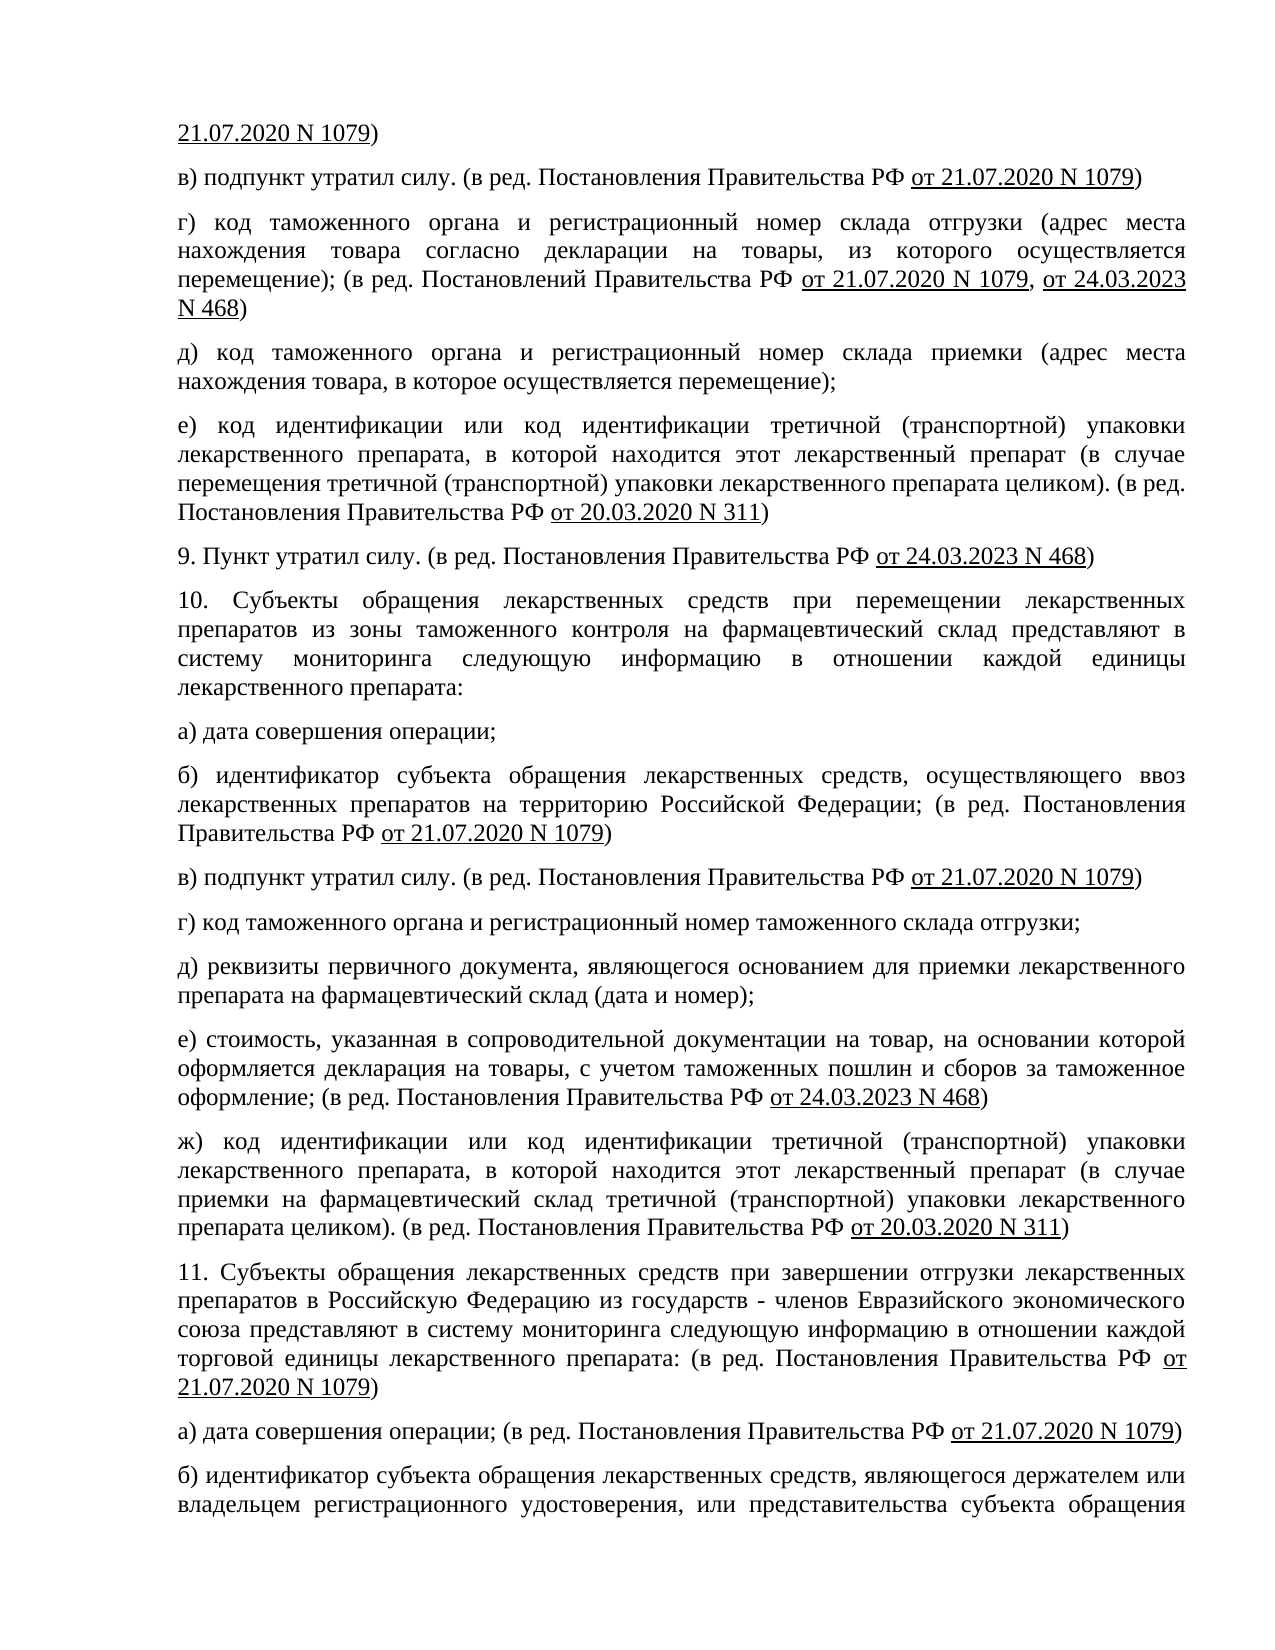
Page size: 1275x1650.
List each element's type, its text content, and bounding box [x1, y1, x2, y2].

text д) реквизиты первичного документа, являющегося основанием для приемки лекарственного препарата на фармацевтический склад (дата и номер); [177, 951, 1186, 1009]
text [177, 118, 1186, 147]
text 9. Пункт утратил силу. (в ред. Постановления Правительства РФ от 24.03.2023 N 468) [177, 541, 1186, 570]
text 11. Субъекты обращения лекарственных средств при завершении отгрузки лекарственных препаратов в Российскую Федерацию из государств - членов Евразийского экономического союза представляют в систему мониторинга следующую информацию в отношении каждой торговой единицы лекарственного препарата: (в ред. Постановления Правительства РФ от 21.07.2020 N 1079) [177, 1257, 1186, 1401]
text б) идентификатор субъекта обращения лекарственных средств, осуществляющего ввоз лекарственных препаратов на территорию Российской Федерации; (в ред. Постановления Правительства РФ от 21.07.2020 N 1079) [177, 761, 1186, 847]
text ж) код идентификации или код идентификации третичной (транспортной) упаковки лекарственного препарата, в которой находится этот лекарственный препарат (в случае приемки на фармацевтический склад третичной (транспортной) упаковки лекарственного препарата целиком). (в ред. Постановления Правительства РФ от 20.03.2020 N 311) [177, 1126, 1186, 1241]
text а) дата совершения операции; [177, 716, 1186, 745]
text в) подпункт утратил силу. (в ред. Постановления Правительства РФ от 21.07.2020 N 1079) [177, 862, 1186, 891]
text а) дата совершения операции; (в ред. Постановления Правительства РФ от 21.07.2020 N 1079) [177, 1416, 1186, 1445]
text г) код таможенного органа и регистрационный номер склада отгрузки (адрес места нахождения товара согласно декларации на товары, из которого осуществляется перемещение); (в ред. Постановлений Правительства РФ от 21.07.2020 N 1079, от 24.03.2023 N 468) [177, 207, 1186, 322]
text е) код идентификации или код идентификации третичной (транспортной) упаковки лекарственного препарата, в которой находится этот лекарственный препарат (в случае перемещения третичной (транспортной) упаковки лекарственного препарата целиком). (в ред. Постановления Правительства РФ от 20.03.2020 N 311) [177, 411, 1186, 526]
text в) подпункт утратил силу. (в ред. Постановления Правительства РФ от 21.07.2020 N 1079) [177, 162, 1186, 191]
text г) код таможенного органа и регистрационный номер таможенного склада отгрузки; [177, 907, 1186, 936]
text 10. Субъекты обращения лекарственных средств при перемещении лекарственных препаратов из зоны таможенного контроля на фармацевтический склад представляют в систему мониторинга следующую информацию в отношении каждой единицы лекарственного препарата: [177, 586, 1186, 701]
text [177, 1461, 1186, 1518]
text д) код таможенного органа и регистрационный номер склада приемки (адрес места нахождения товара, в которое осуществляется перемещение); [177, 337, 1186, 395]
text е) стоимость, указанная в сопроводительной документации на товар, на основании которой оформляется декларация на товары, с учетом таможенных пошлин и сборов за таможенное оформление; (в ред. Постановления Правительства РФ от 24.03.2023 N 468) [177, 1024, 1186, 1111]
